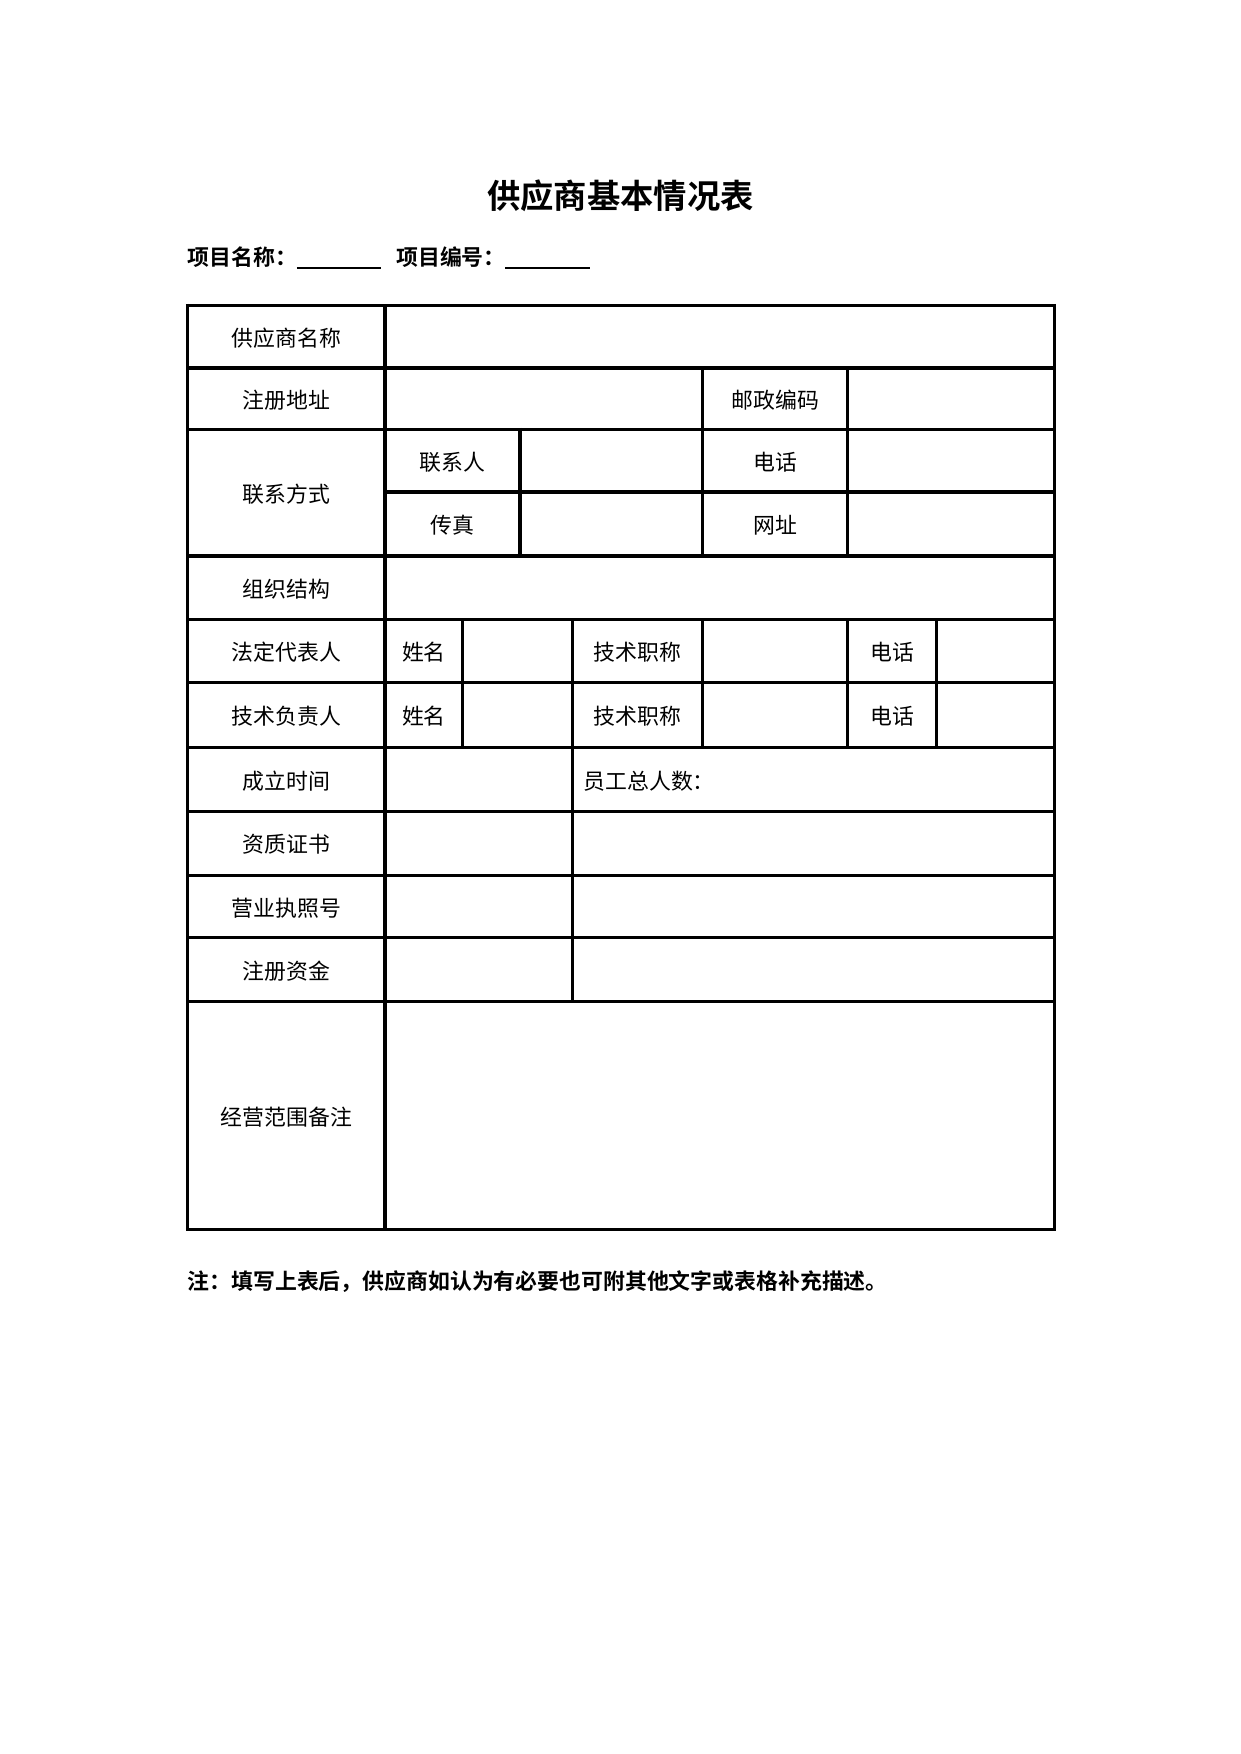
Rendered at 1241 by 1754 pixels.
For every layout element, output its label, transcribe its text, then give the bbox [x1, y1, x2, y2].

table_cell 组织结构 [189, 558, 383, 618]
table_cell 邮政编码 [704, 370, 846, 428]
table_cell 注册地址 [189, 370, 383, 428]
table_cell [849, 431, 1053, 490]
table_header 供应商名称 [189, 307, 383, 366]
text 项目名称： 项目编号： [187, 239, 1053, 272]
table_cell [849, 494, 1053, 554]
table_cell 员工总人数： [574, 749, 1053, 810]
text 供应商基本情况表 [187, 162, 1053, 227]
table_cell 传真 [387, 494, 518, 554]
table_cell 网址 [704, 494, 846, 554]
table_cell [464, 684, 571, 746]
table_cell [704, 621, 846, 681]
table_cell 电话 [704, 431, 846, 490]
table_cell 注册资金 [189, 939, 383, 1000]
table_cell 技术负责人 [189, 684, 383, 746]
table_cell 成立时间 [189, 749, 383, 810]
table_cell [574, 939, 1053, 1000]
table_cell 联系方式 [189, 431, 383, 554]
table_cell 姓名 [387, 684, 461, 746]
table_cell [387, 558, 1053, 618]
table_cell [387, 813, 571, 874]
table_cell [464, 621, 571, 681]
table_cell [938, 621, 1053, 681]
table_cell [387, 749, 571, 810]
table_cell [574, 877, 1053, 936]
text 注：填写上表后，供应商如认为有必要也可附其他文字或表格补充描述。 [187, 1263, 1053, 1296]
table_cell [387, 1003, 1053, 1228]
table_cell 联系人 [387, 431, 518, 490]
table_cell [574, 813, 1053, 874]
table_cell [522, 494, 701, 554]
table_cell 资质证书 [189, 813, 383, 874]
table_cell [387, 939, 571, 1000]
table_cell [522, 431, 701, 490]
table_cell 技术职称 [574, 684, 701, 746]
table_cell 姓名 [387, 621, 461, 681]
table_cell [704, 684, 846, 746]
table_cell 营业执照号 [189, 877, 383, 936]
table_header [387, 307, 1053, 366]
table_cell [849, 370, 1053, 428]
table_cell [387, 370, 701, 428]
table_cell 法定代表人 [189, 621, 383, 681]
table_cell [938, 684, 1053, 746]
table_cell 电话 [849, 621, 935, 681]
table_cell [387, 877, 571, 936]
table_cell 技术职称 [574, 621, 701, 681]
table_cell 电话 [849, 684, 935, 746]
table_cell 经营范围备注 [189, 1003, 383, 1228]
